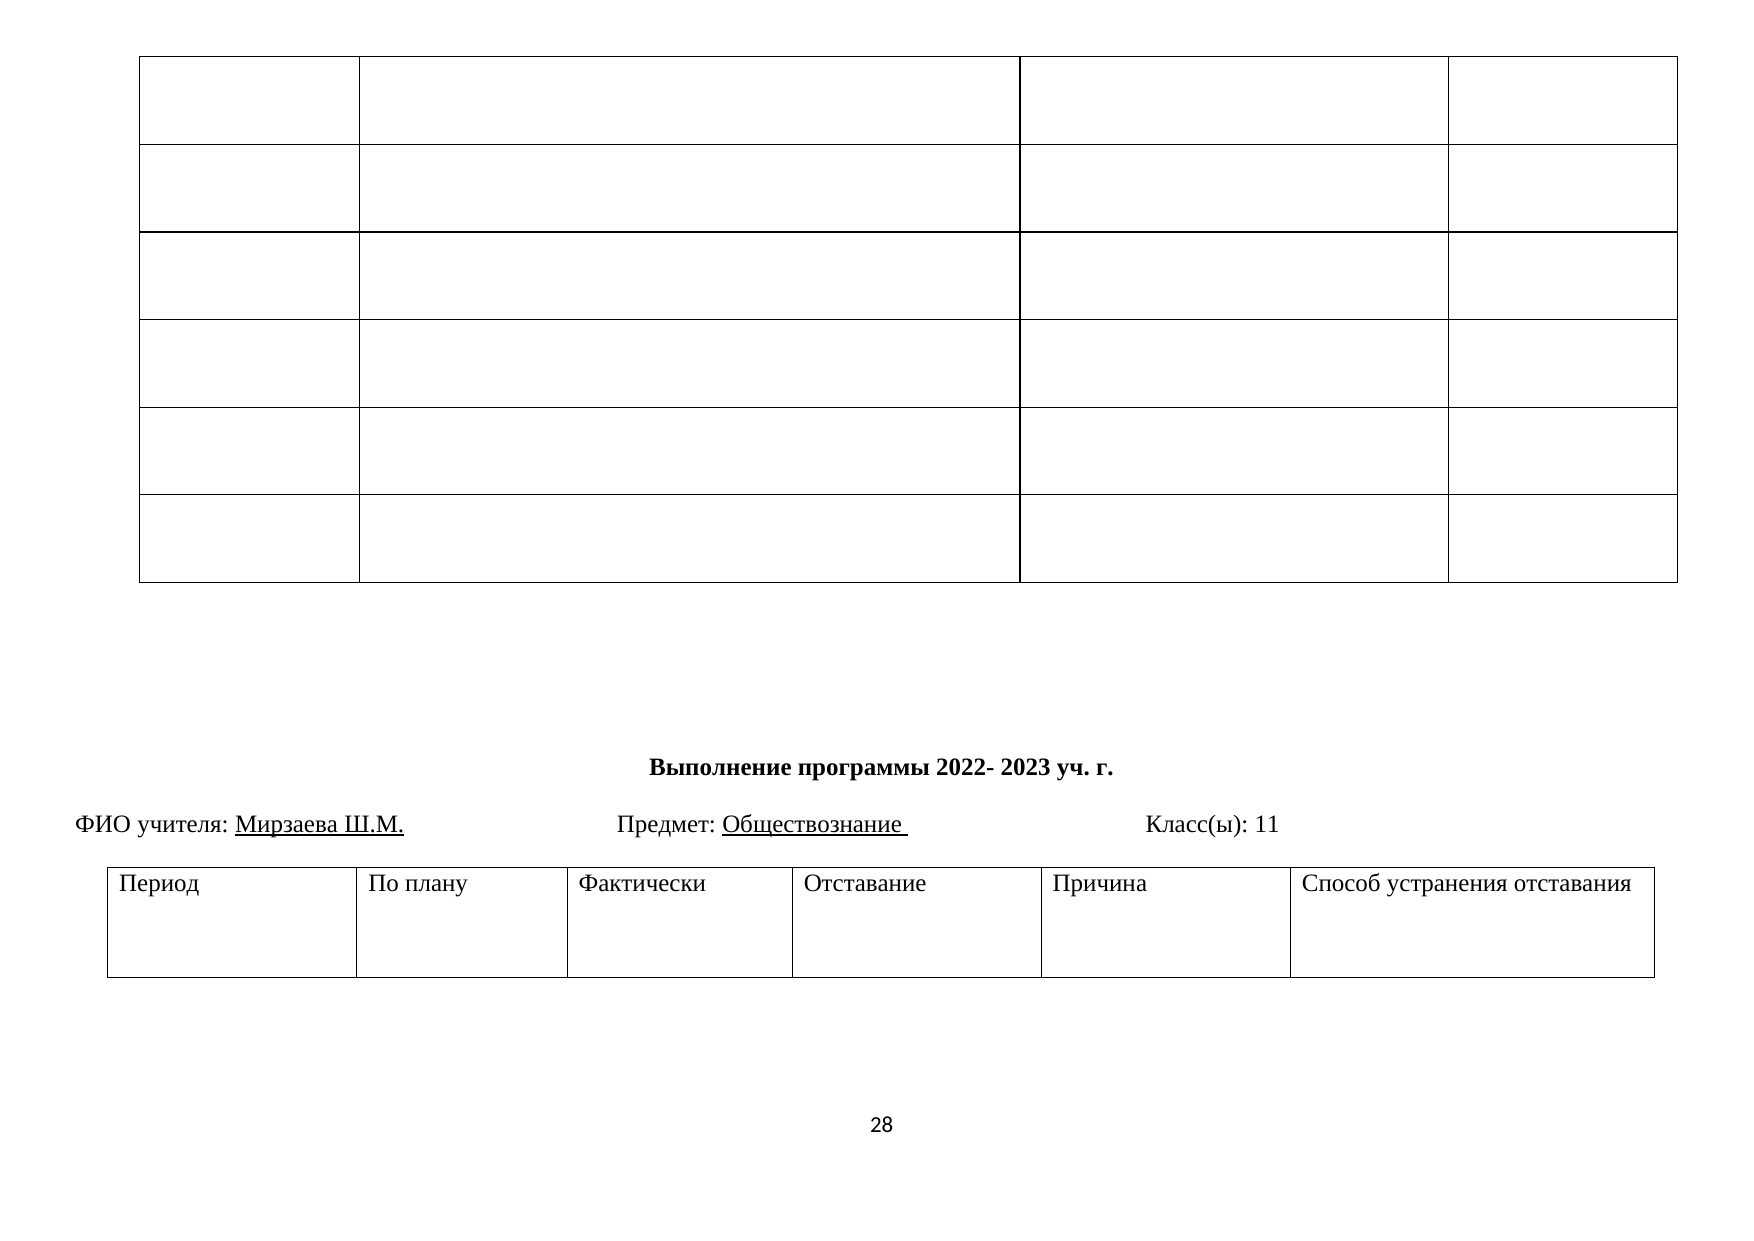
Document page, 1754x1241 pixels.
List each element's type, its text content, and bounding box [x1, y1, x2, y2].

table_cell [1021, 320, 1448, 407]
table_header Отставание [793, 868, 1041, 977]
table_cell [140, 233, 359, 319]
table_cell [1449, 408, 1677, 494]
table_cell [1449, 233, 1677, 319]
text ФИО учителя: Мирзаева Ш.М. Предмет: Обществознание Класс(ы): 11 [75, 809, 1687, 838]
table_cell [140, 320, 359, 407]
table_cell [140, 408, 359, 494]
table_cell [360, 408, 1019, 494]
table_header Фактически [568, 868, 792, 977]
table_cell [1021, 495, 1448, 582]
table_cell [360, 495, 1019, 582]
text Выполнение программы 2022- 2023 уч. г. [75, 752, 1687, 780]
table_cell [140, 57, 359, 144]
table_cell [1449, 145, 1677, 231]
table_cell [1449, 495, 1677, 582]
table_cell [1449, 57, 1677, 144]
table_header Период [108, 868, 356, 977]
table_header Способ устранения отставания [1291, 868, 1654, 977]
table_cell [140, 145, 359, 231]
table_cell [360, 233, 1019, 319]
table_cell [1021, 57, 1448, 144]
table_cell [360, 145, 1019, 231]
table_cell [1449, 320, 1677, 407]
table_header По плану [357, 868, 567, 977]
table_cell [1021, 145, 1448, 231]
table_cell [1021, 233, 1448, 319]
table_cell [360, 320, 1019, 407]
table_header Причина [1042, 868, 1290, 977]
table_cell [1021, 408, 1448, 494]
table_cell [360, 57, 1019, 144]
table_cell [140, 495, 359, 582]
